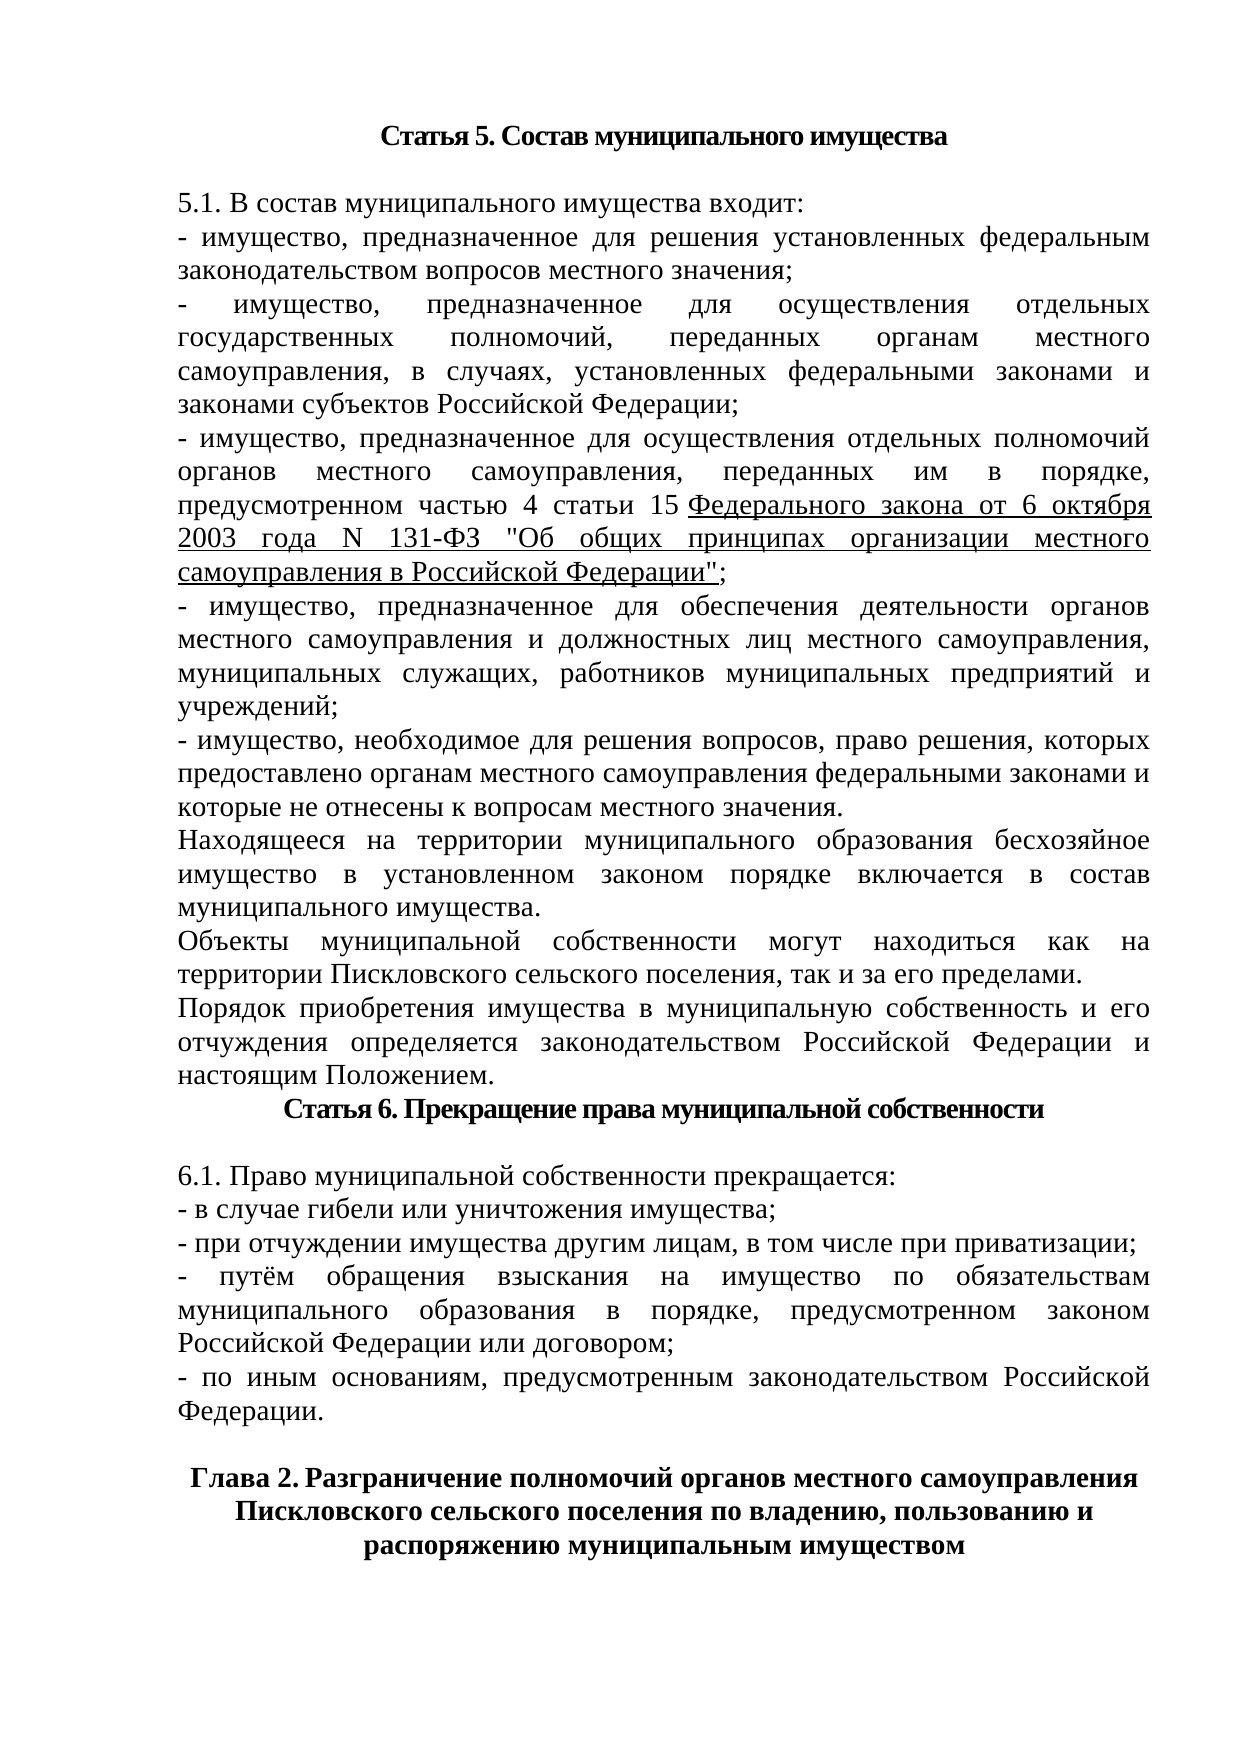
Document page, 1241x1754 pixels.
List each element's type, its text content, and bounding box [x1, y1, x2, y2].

text - имущество, предназначенное для решения установленных федеральным законодательством вопросов местного значения; [177, 219, 1152, 286]
text Порядок приобретения имущества в муниципальную собственность и его отчуждения определяется законодательством Российской Федерации и настоящим Положением. [177, 990, 1152, 1091]
text 5.1. В состав муниципального имущества входит: [177, 152, 1152, 219]
text - имущество, необходимое для решения вопросов, право решения, которых предоставлено органам местного самоуправления федеральными законами и которые не отнесены к вопросам местного значения. [177, 722, 1152, 822]
text Находящееся на территории муниципального образования бесхозяйное имущество в установленном законом порядке включается в состав муниципального имущества. [177, 822, 1152, 923]
text Статья 6. Прекращение права муниципальной собственности [177, 1091, 1152, 1124]
text - по иным основаниям, предусмотренным законодательством Российской Федерации. [177, 1359, 1152, 1426]
text - при отчуждении имущества другим лицам, в том числе при приватизации; [177, 1225, 1152, 1258]
text - имущество, предназначенное для осуществления отдельных полномочий органов местного самоуправления, переданных им в порядке, предусмотренном частью 4 статьи 15 Федерального закона от 6 октября 2003 года N 131-ФЗ "Об общих принципах организации местного самоуправления в Российской Федерации"; [177, 420, 1152, 588]
text Статья 5. Состав муниципального имущества [177, 118, 1152, 152]
text - путём обращения взыскания на имущество по обязательствам муниципального образования в порядке, предусмотренном законом Российской Федерации или договором; [177, 1258, 1152, 1359]
text - в случае гибели или уничтожения имущества; [177, 1191, 1152, 1225]
text - имущество, предназначенное для обеспечения деятельности органов местного самоуправления и должностных лиц местного самоуправления, муниципальных служащих, работников муниципальных предприятий и учреждений; [177, 588, 1152, 722]
text Объекты муниципальной собственности могут находиться как на территории Пискловского сельского поселения, так и за его пределами. [177, 923, 1152, 990]
text Пискловского сельского поселения по владению, пользованию и распоряжению муниципальным имуществом [177, 1493, 1152, 1560]
text 6.1. Право муниципальной собственности прекращается: [177, 1124, 1152, 1191]
text Глава 2. Разграничение полномочий органов местного самоуправления [177, 1460, 1152, 1493]
text - имущество, предназначенное для осуществления отдельных государственных полномочий, переданных органам местного самоуправления, в случаях, установленных федеральными законами и законами субъектов Российской Федерации; [177, 286, 1152, 420]
